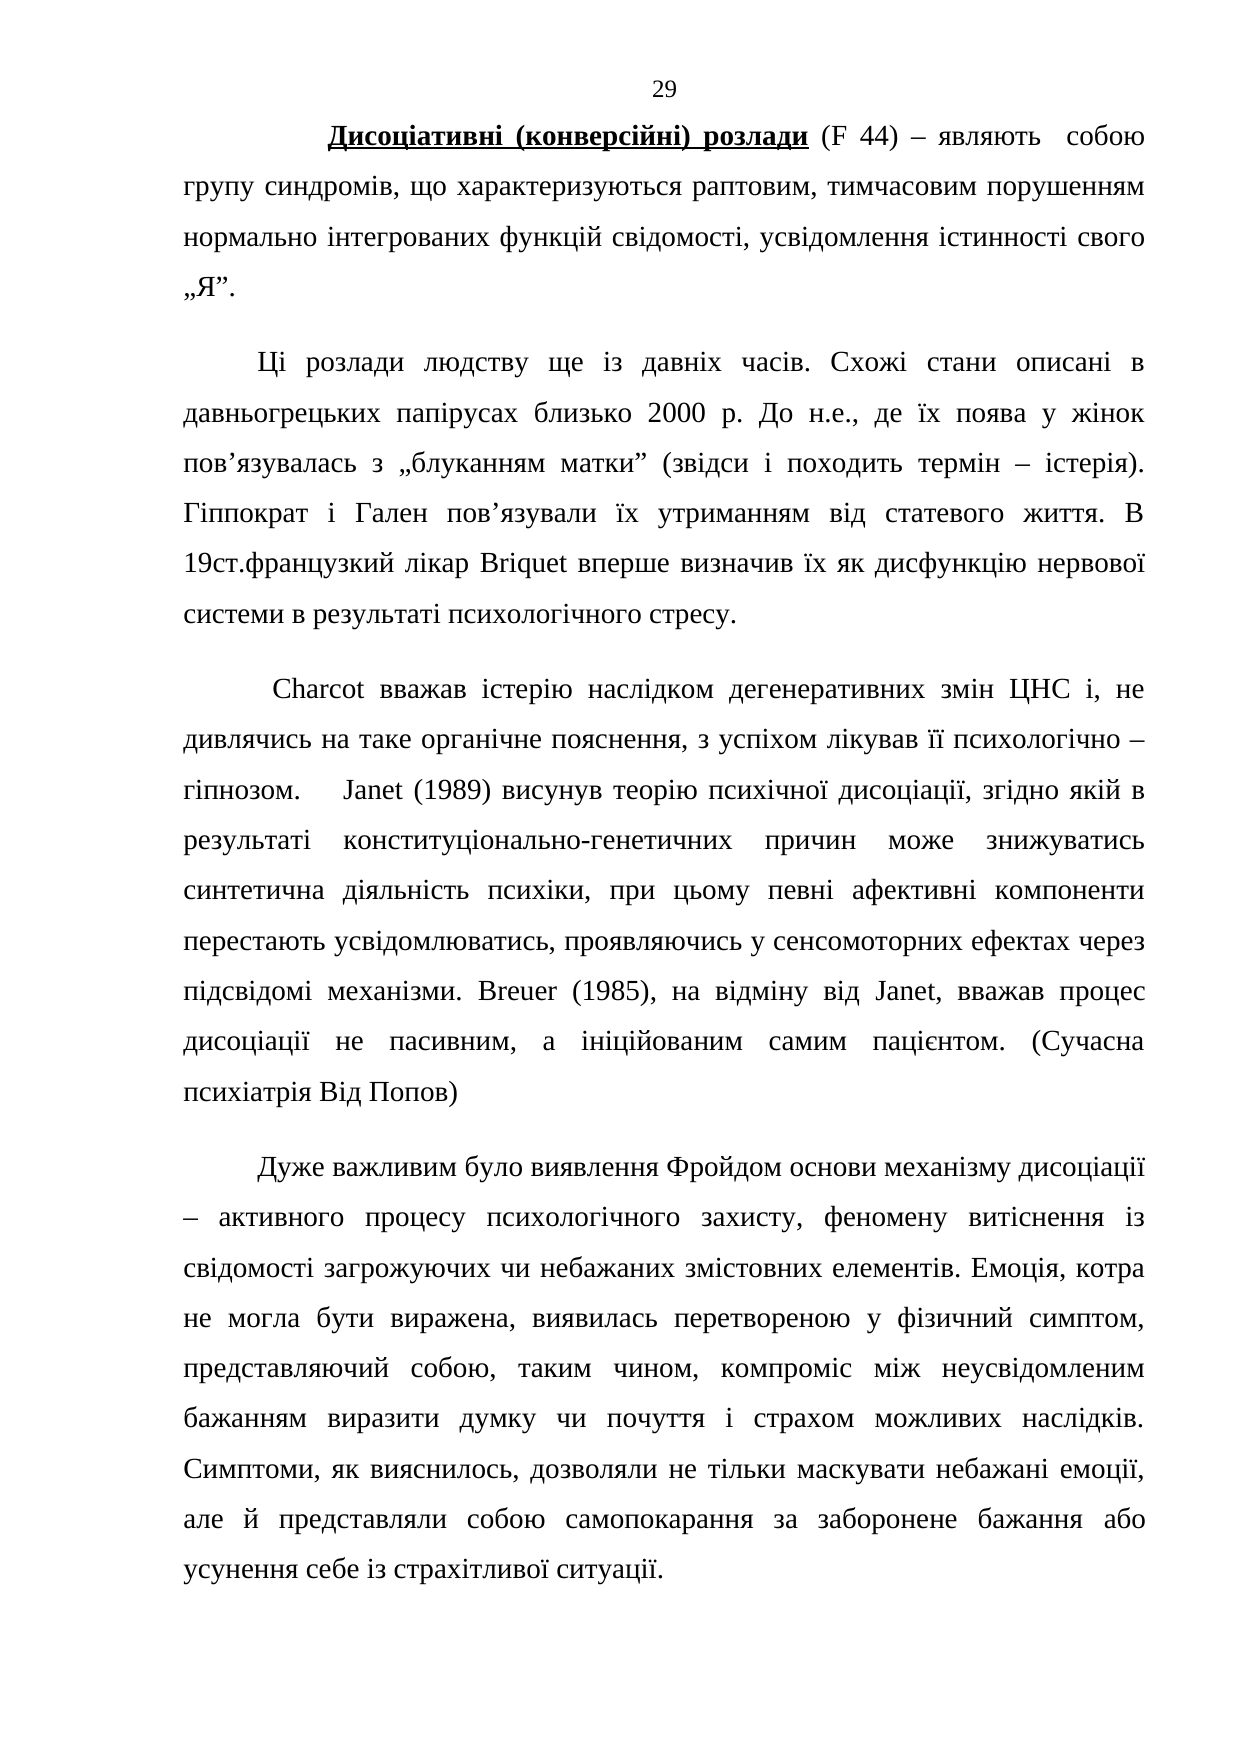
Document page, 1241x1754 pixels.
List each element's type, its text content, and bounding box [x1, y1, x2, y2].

text Дуже важливим було виявлення Фройдом основи механізму дисоціації – активного процесу психологічного захисту, феномену витіснення із свідомості загрожуючих чи небажаних змістовних елементів. Емоція, котра не могла бути виражена, виявилась перетвореною у фізичний симптом, представляючий собою, таким чином, компроміс між неусвідомленим бажанням виразити думку чи почуття і страхом можливих наслідків. Симптоми, як вияснилось, дозволяли не тільки маскувати небажані емоції, але й представляли собою самопокарання за заборонене бажання або усунення себе із страхітливої ситуації. [183, 1149, 1146, 1585]
text Charcot вважав істерію наслідком дегенеративних змін ЦНС і, не дивлячись на таке органічне пояснення, з успіхом лікував її психологічно – гіпнозом. Janet (1989) висунув теорію психічної дисоціації, згідно якій в результаті конституціонально-генетичних причин може знижуватись синтетична діяльність психіки, при цьому певні афективні компоненти перестають усвідомлюватись, проявляючись у сенсомоторних ефектах через підсвідомі механізми. Breuer (1985), на відміну від Janet, вважав процес дисоціації не пасивним, а ініційованим самим пацієнтом. (Сучасна психіатрія Від Попов) [183, 671, 1146, 1107]
text Ці розлади людству ще із давніх часів. Схожі стани описані в давньогрецьких папірусах близько 2000 р. До н.е., де їх поява у жінок пов’язувалась з „блуканням матки” (звідси і походить термін – істерія). Гіппократ і Гален пов’язували їх утриманням від статевого життя. В 19ст.французкий лікар Briquet вперше визначив їх як дисфункцію нервової системи в результаті психологічного стресу. [183, 344, 1146, 629]
text Дисоціативні (конверсійні) розлади (F 44) – являють собою групу синдромів, що характеризуються раптовим, тимчасовим порушенням нормально інтегрованих функцій свідомості, усвідомлення істинності свого „Я”. [183, 118, 1146, 303]
